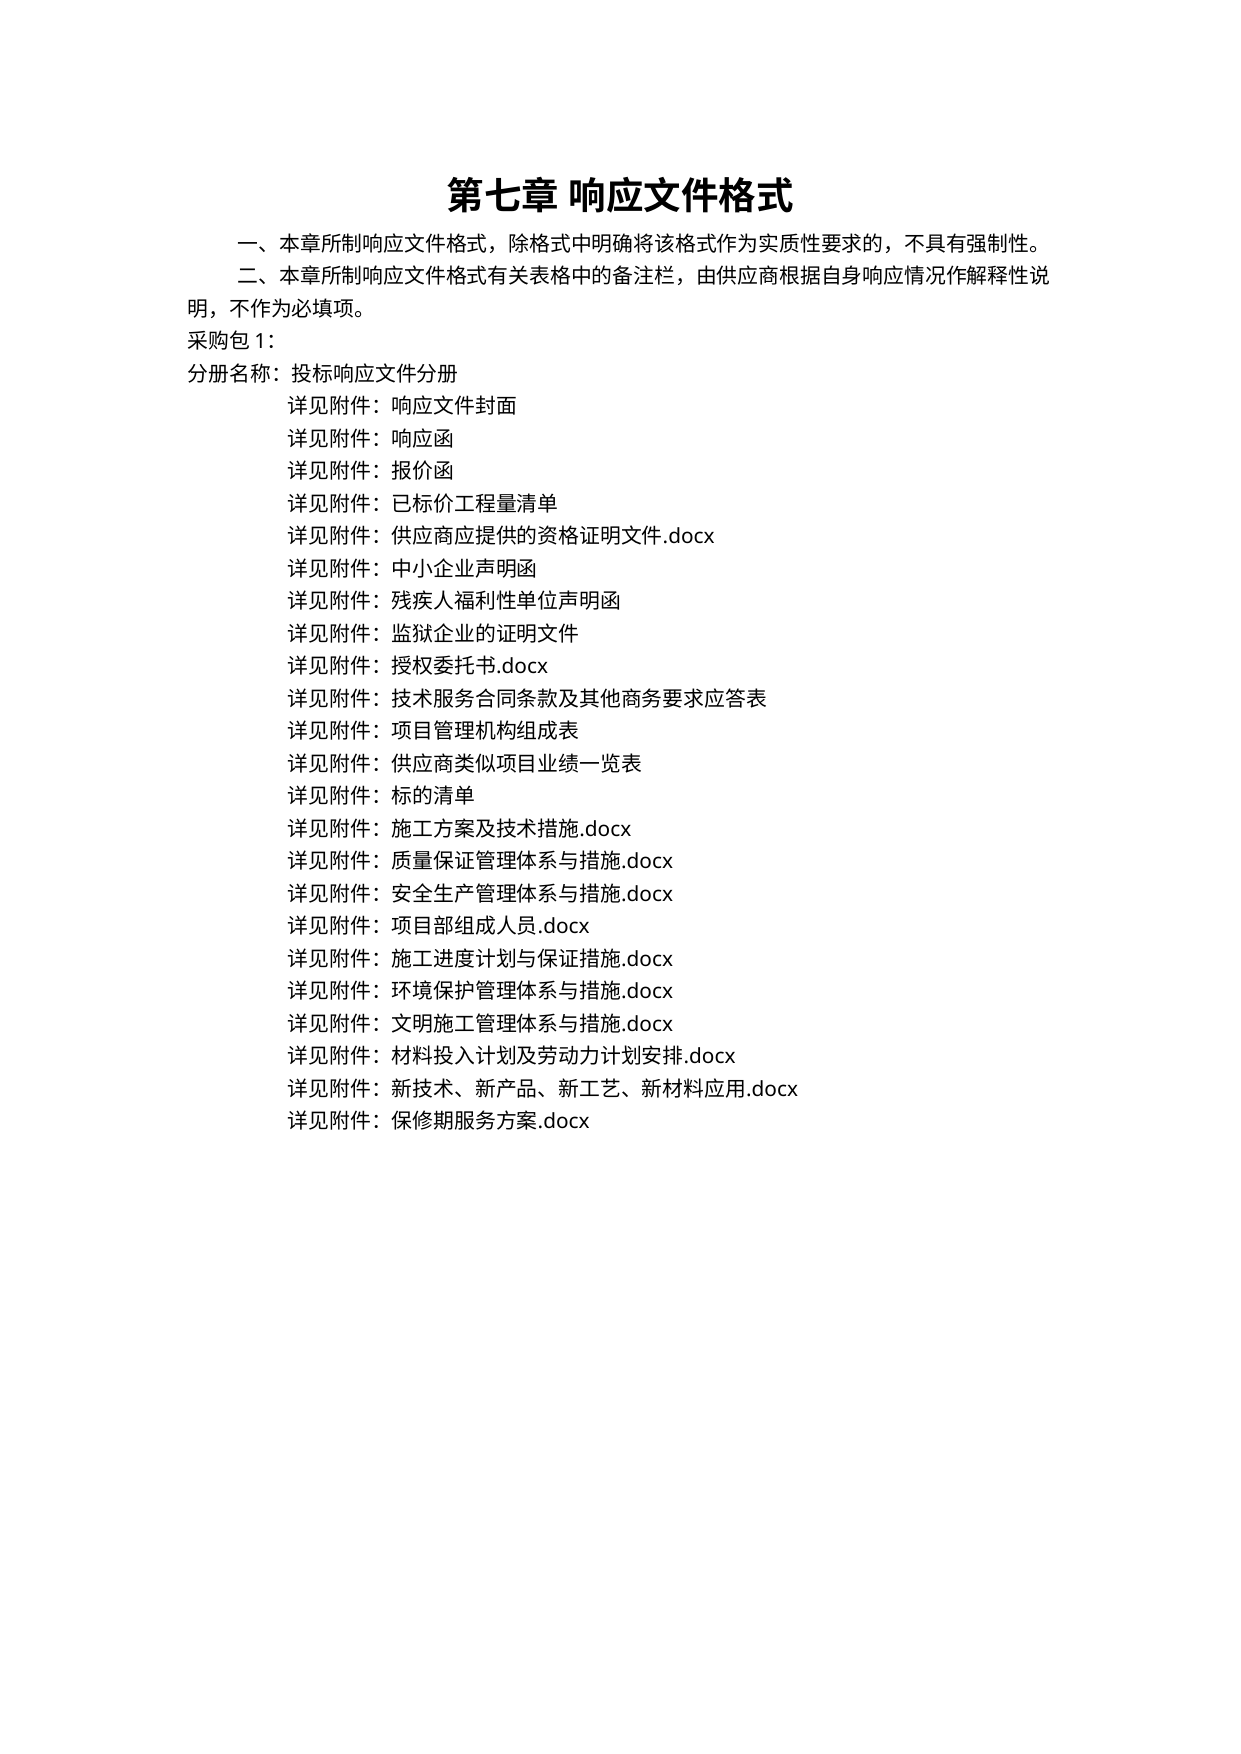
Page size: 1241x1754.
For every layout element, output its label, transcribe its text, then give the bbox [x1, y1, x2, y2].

text 详见附件：供应商应提供的资格证明文件.docx [187, 519, 1053, 552]
text 详见附件：施工进度计划与保证措施.docx [187, 942, 1053, 974]
text 详见附件：新技术、新产品、新工艺、新材料应用.docx [187, 1072, 1053, 1104]
text 详见附件：材料投入计划及劳动力计划安排.docx [187, 1039, 1053, 1072]
text 详见附件：保修期服务方案.docx [187, 1104, 1053, 1137]
text 详见附件：中小企业声明函 [187, 552, 1053, 584]
text 详见附件：项目管理机构组成表 [187, 714, 1053, 747]
text 详见附件：响应文件封面 [187, 389, 1053, 422]
text 详见附件：标的清单 [187, 779, 1053, 812]
text 详见附件：已标价工程量清单 [187, 487, 1053, 519]
text 分册名称：投标响应文件分册 [187, 357, 1053, 389]
text 详见附件：报价函 [187, 454, 1053, 487]
text 详见附件：文明施工管理体系与措施.docx [187, 1007, 1053, 1039]
text 详见附件：环境保护管理体系与措施.docx [187, 974, 1053, 1007]
text 详见附件：施工方案及技术措施.docx [187, 812, 1053, 844]
text 详见附件：授权委托书.docx [187, 649, 1053, 682]
text 详见附件：监狱企业的证明文件 [187, 617, 1053, 649]
text 第七章 响应文件格式 [187, 162, 1053, 227]
text 详见附件：项目部组成人员.docx [187, 909, 1053, 942]
text 详见附件：响应函 [187, 422, 1053, 454]
text 一、本章所制响应文件格式，除格式中明确将该格式作为实质性要求的，不具有强制性。 [187, 227, 1053, 259]
text 详见附件：技术服务合同条款及其他商务要求应答表 [187, 682, 1053, 714]
text 二、本章所制响应文件格式有关表格中的备注栏，由供应商根据自身响应情况作解释性说明，不作为必填项。 [187, 259, 1053, 324]
text 详见附件：质量保证管理体系与措施.docx [187, 844, 1053, 877]
text 采购包1： [187, 324, 1053, 357]
text 详见附件：安全生产管理体系与措施.docx [187, 877, 1053, 909]
text 详见附件：残疾人福利性单位声明函 [187, 584, 1053, 617]
text 详见附件：供应商类似项目业绩一览表 [187, 747, 1053, 779]
